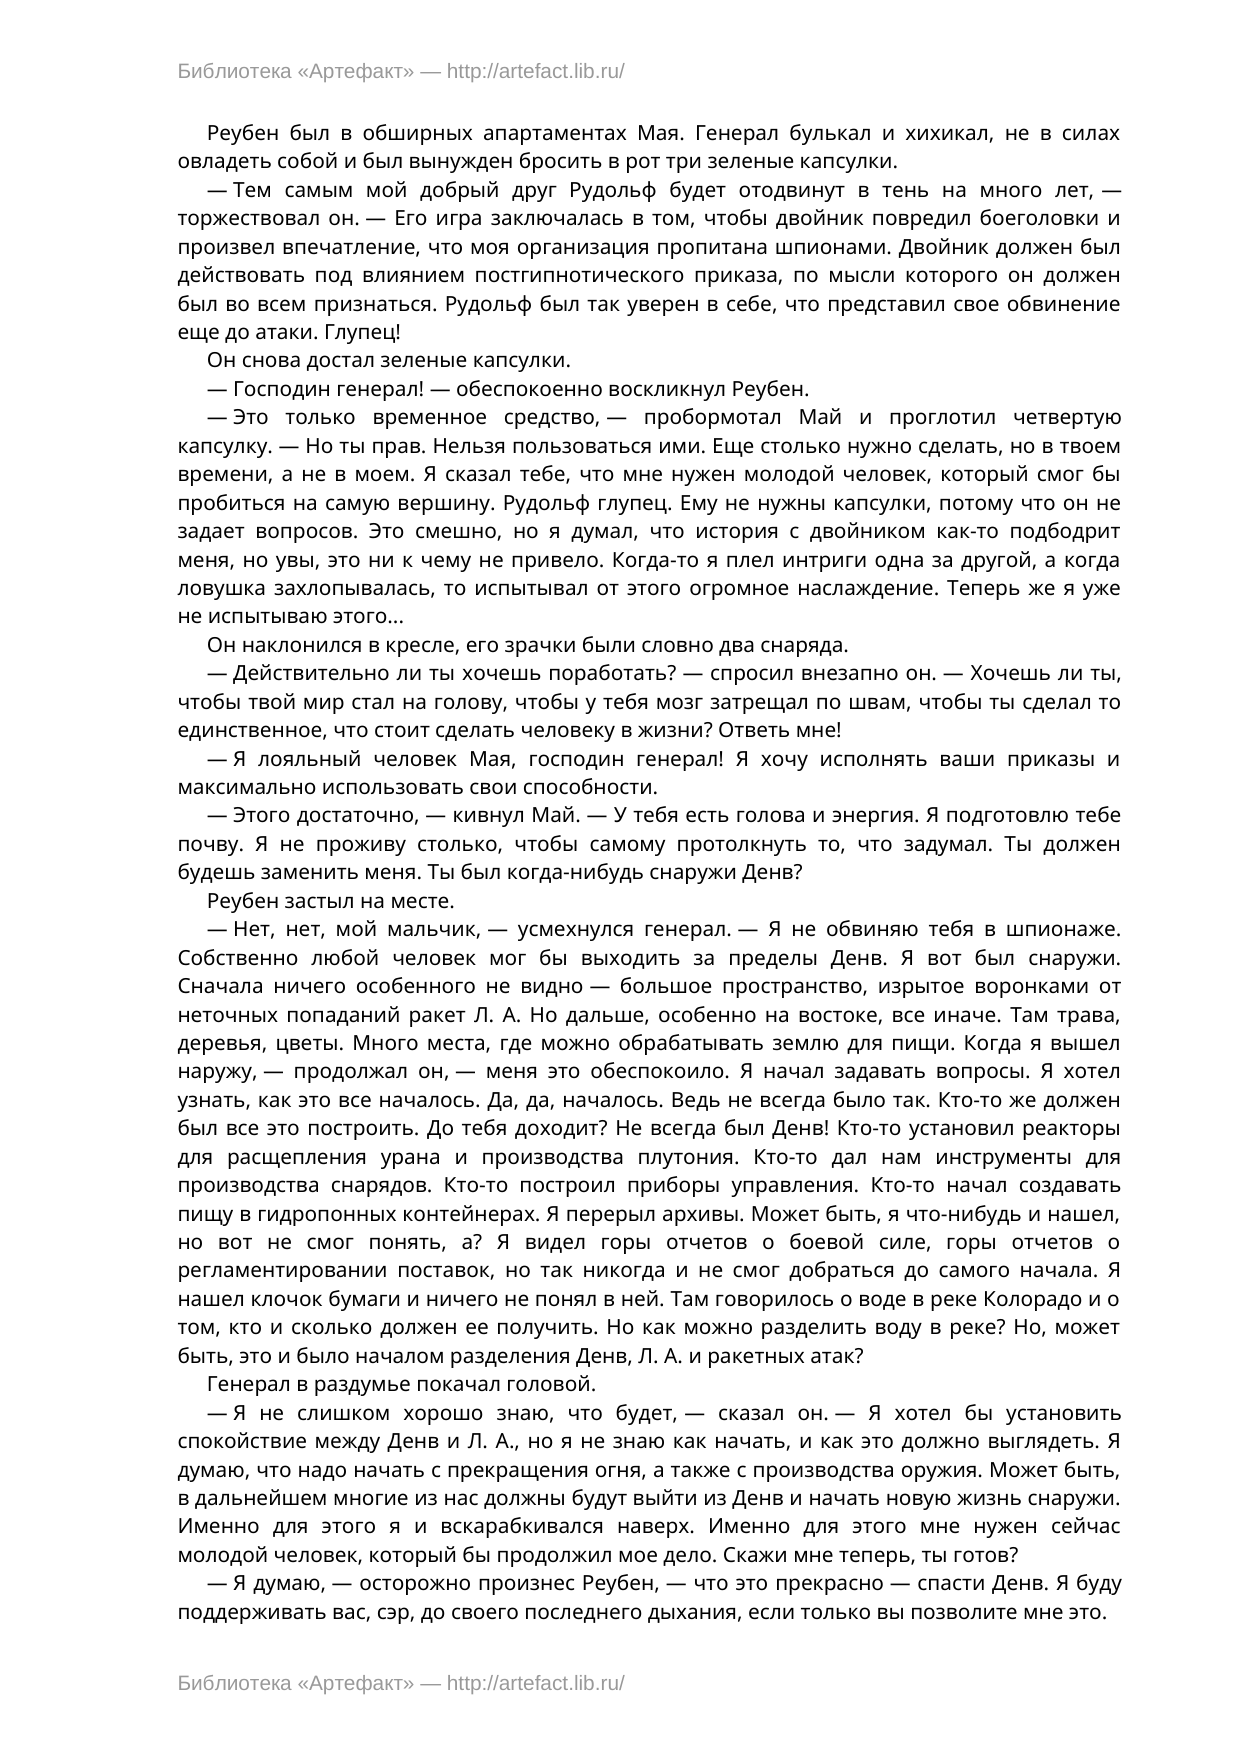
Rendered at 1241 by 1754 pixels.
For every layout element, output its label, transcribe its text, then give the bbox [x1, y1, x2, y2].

text — Я лояльный человек Мая, господин генерал! Я хочу исполнять ваши приказы и максимально использовать свои способности. [177, 744, 1122, 801]
text — Господин генерал! — обеспокоенно воскликнул Реубен. [177, 374, 1122, 402]
text Он наклонился в кресле, его зрачки были словно два снаряда. [177, 630, 1122, 658]
text Генерал в раздумье покачал головой. [177, 1369, 1122, 1398]
text Он снова достал зеленые капсулки. [177, 346, 1122, 374]
text Реубен застыл на месте. [177, 886, 1122, 914]
text — Тем самым мой добрый друг Рудольф будет отодвинут в тень на много лет, — торжествовал он. — Его игра заключалась в том, чтобы двойник повредил боеголовки и произвел впечатление, что моя организация пропитана шпионами. Двойник должен был действовать под влиянием постгипнотического приказа, по мысли которого он должен был во всем признаться. Рудольф был так уверен в себе, что представил свое обвинение еще до атаки. Глупец! [177, 175, 1122, 346]
text — Это только временное средство, — пробормотал Май и проглотил четвертую капсулку. — Но ты прав. Нельзя пользоваться ими. Еще столько нужно сделать, но в твоем времени, а не в моем. Я сказал тебе, что мне нужен молодой человек, который смог бы пробиться на самую вершину. Рудольф глупец. Ему не нужны капсулки, потому что он не задает вопросов. Это смешно, но я думал, что история с двойником как-то подбодрит меня, но увы, это ни к чему не привело. Когда-то я плел интриги одна за другой, а когда ловушка захлопывалась, то испытывал от этого огромное наслаждение. Теперь же я уже не испытываю этого... [177, 402, 1122, 630]
text — Я не слишком хорошо знаю, что будет, — сказал он. — Я хотел бы установить спокойствие между Денв и Л. А., но я не знаю как начать, и как это должно выглядеть. Я думаю, что надо начать с прекращения огня, а также с производства оружия. Может быть, в дальнейшем многие из нас должны будут выйти из Денв и начать новую жизнь снаружи. Именно для этого я и вскарабкивался наверх. Именно для этого мне нужен сейчас молодой человек, который бы продолжил мое дело. Скажи мне теперь, ты готов? [177, 1398, 1122, 1568]
text — Я думаю, — осторожно произнес Реубен, — что это прекрасно — спасти Денв. Я буду поддерживать вас, сэр, до своего последнего дыхания, если только вы позволите мне это. [177, 1568, 1122, 1625]
text — Нет, нет, мой мальчик, — усмехнулся генерал. — Я не обвиняю тебя в шпионаже. Собственно любой человек мог бы выходить за пределы Денв. Я вот был снаружи. Сначала ничего особенного не видно — большое пространство, изрытое воронками от неточных попаданий ракет Л. А. Но дальше, особенно на востоке, все иначе. Там трава, деревья, цветы. Много места, где можно обрабатывать землю для пищи. Когда я вышел наружу, — продолжал он, — меня это обеспокоило. Я начал задавать вопросы. Я хотел узнать, как это все началось. Да, да, началось. Ведь не всегда было так. Кто-то же должен был все это построить. До тебя доходит? Не всегда был Денв! Кто-то установил реакторы для расщепления урана и производства плутония. Кто-то дал нам инструменты для производства снарядов. Кто-то построил приборы управления. Кто-то начал создавать пищу в гидропонных контейнерах. Я перерыл архивы. Может быть, я что-нибудь и нашел, но вот не смог понять, а? Я видел горы отчетов о боевой силе, горы отчетов о регламентировании поставок, но так никогда и не смог добраться до самого начала. Я нашел клочок бумаги и ничего не понял в ней. Там говорилось о воде в реке Колорадо и о том, кто и сколько должен ее получить. Но как можно разделить воду в реке? Но, может быть, это и было началом разделения Денв, Л. А. и ракетных атак? [177, 914, 1122, 1369]
text — Этого достаточно, — кивнул Май. — У тебя есть голова и энергия. Я подготовлю тебе почву. Я не проживу столько, чтобы самому протолкнуть то, что задумал. Ты должен будешь заменить меня. Ты был когда-нибудь снаружи Денв? [177, 801, 1122, 886]
text Реубен был в обширных апартаментах Мая. Генерал булькал и хихикал, не в силах овладеть собой и был вынужден бросить в рот три зеленые капсулки. [177, 118, 1122, 175]
text — Действительно ли ты хочешь поработать? — спросил внезапно он. — Хочешь ли ты, чтобы твой мир стал на голову, чтобы у тебя мозг затрещал по швам, чтобы ты сделал то единственное, что стоит сделать человеку в жизни? Ответь мне! [177, 658, 1122, 744]
